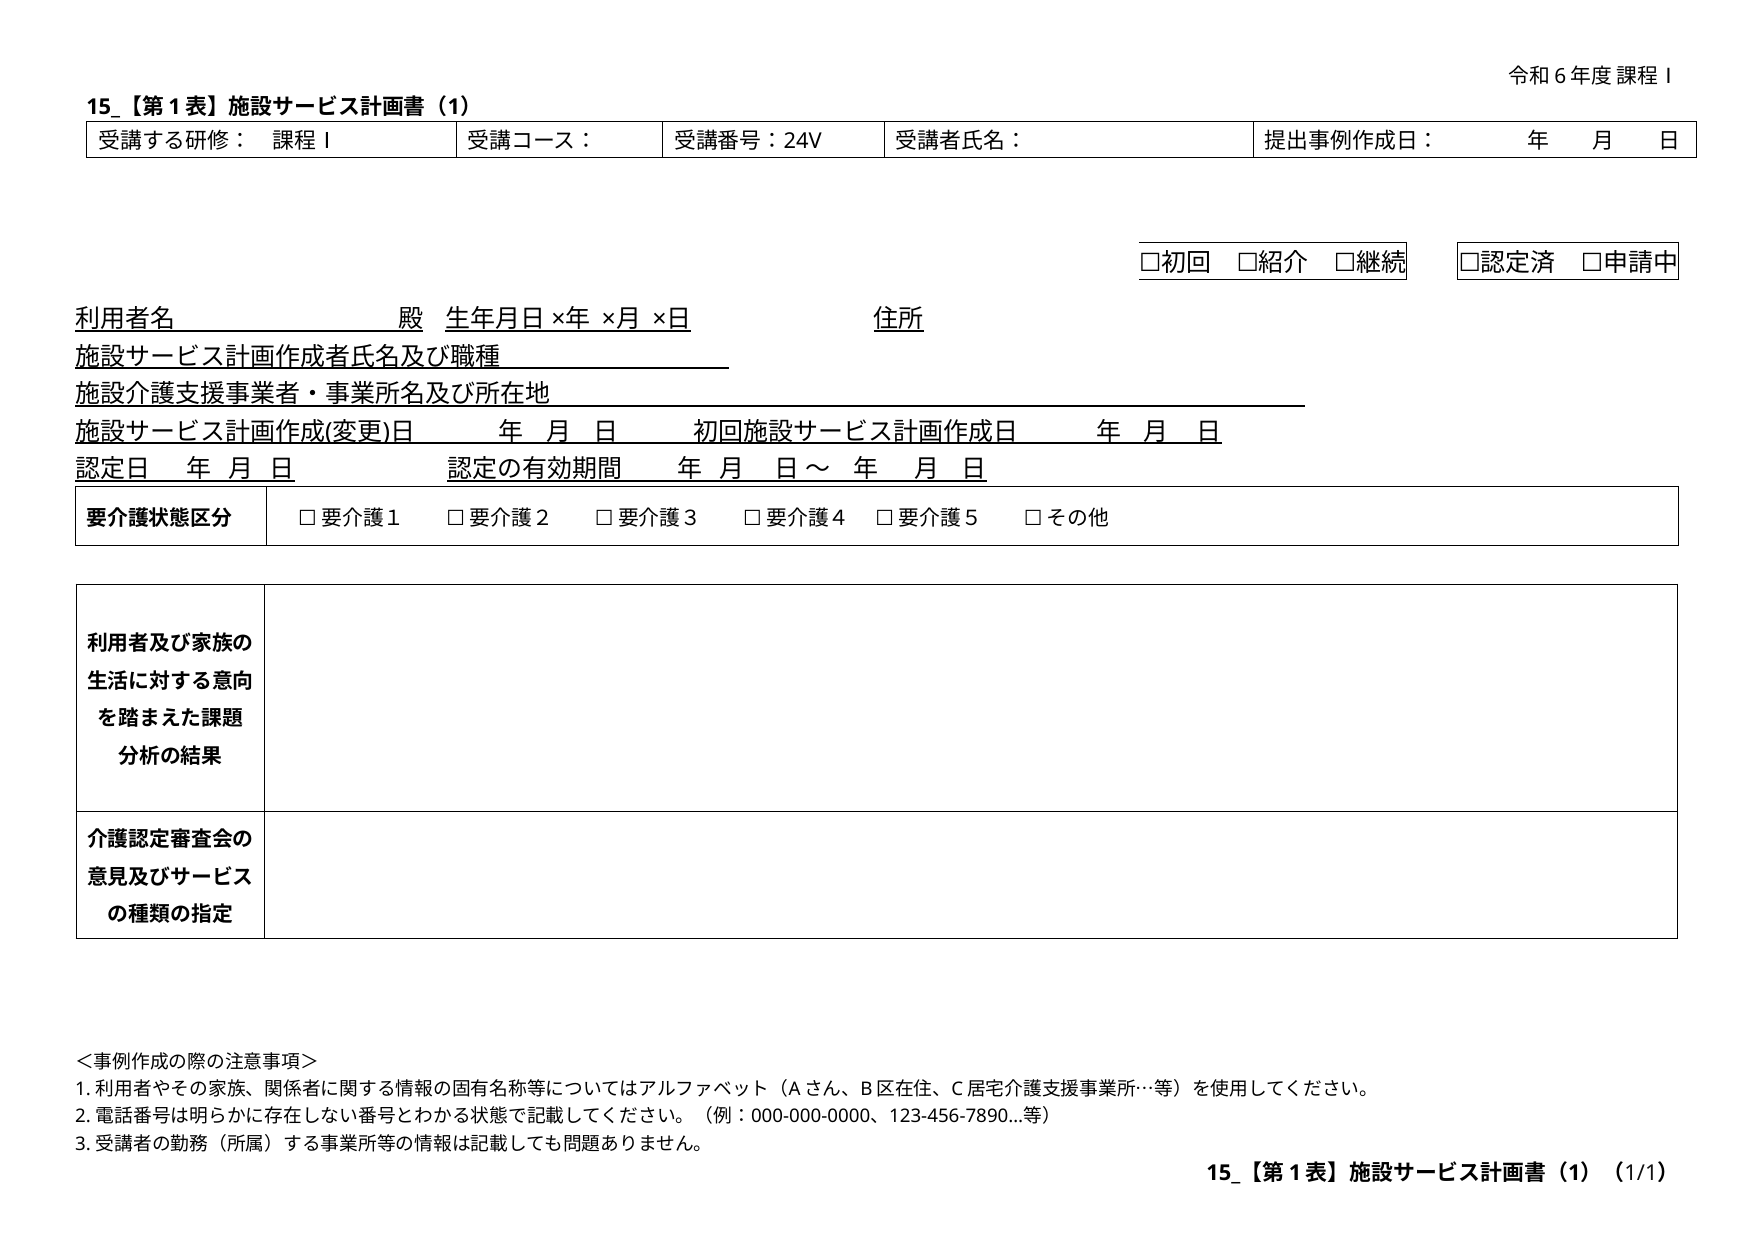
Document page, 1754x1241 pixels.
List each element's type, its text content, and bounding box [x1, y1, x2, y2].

text 初回 紹介 継続 認定済 申請中 [75, 223, 1679, 298]
text 施設サービス計画作成者氏名及び職種 [75, 336, 1679, 373]
text 認定日 年 月 日 認定の有効期間 年 月 日 ～ 年 月 日 [75, 448, 1679, 486]
table_cell 介護認定審査会の意見及びサービスの種類の指定 [77, 812, 264, 938]
text 利用者名 殿 生年月日 ×年 ×月 ×日 住所 [75, 298, 1679, 336]
table_cell [265, 812, 1677, 938]
text 施設サービス計画作成(変更)日 年 月 日 初回施設サービス計画作成日 年 月 日 [75, 411, 1679, 448]
table_header [265, 585, 1677, 811]
table_header 要介護１ 要介護２ 要介護３ 要介護４ 要介護５ その他 [267, 487, 1678, 545]
table_header 要介護状態区分 [76, 487, 266, 545]
text 施設介護支援事業者・事業所名及び所在地 [75, 373, 1679, 411]
table_header 利用者及び家族の生活に対する意向を踏まえた課題 分析の結果 [77, 585, 264, 811]
